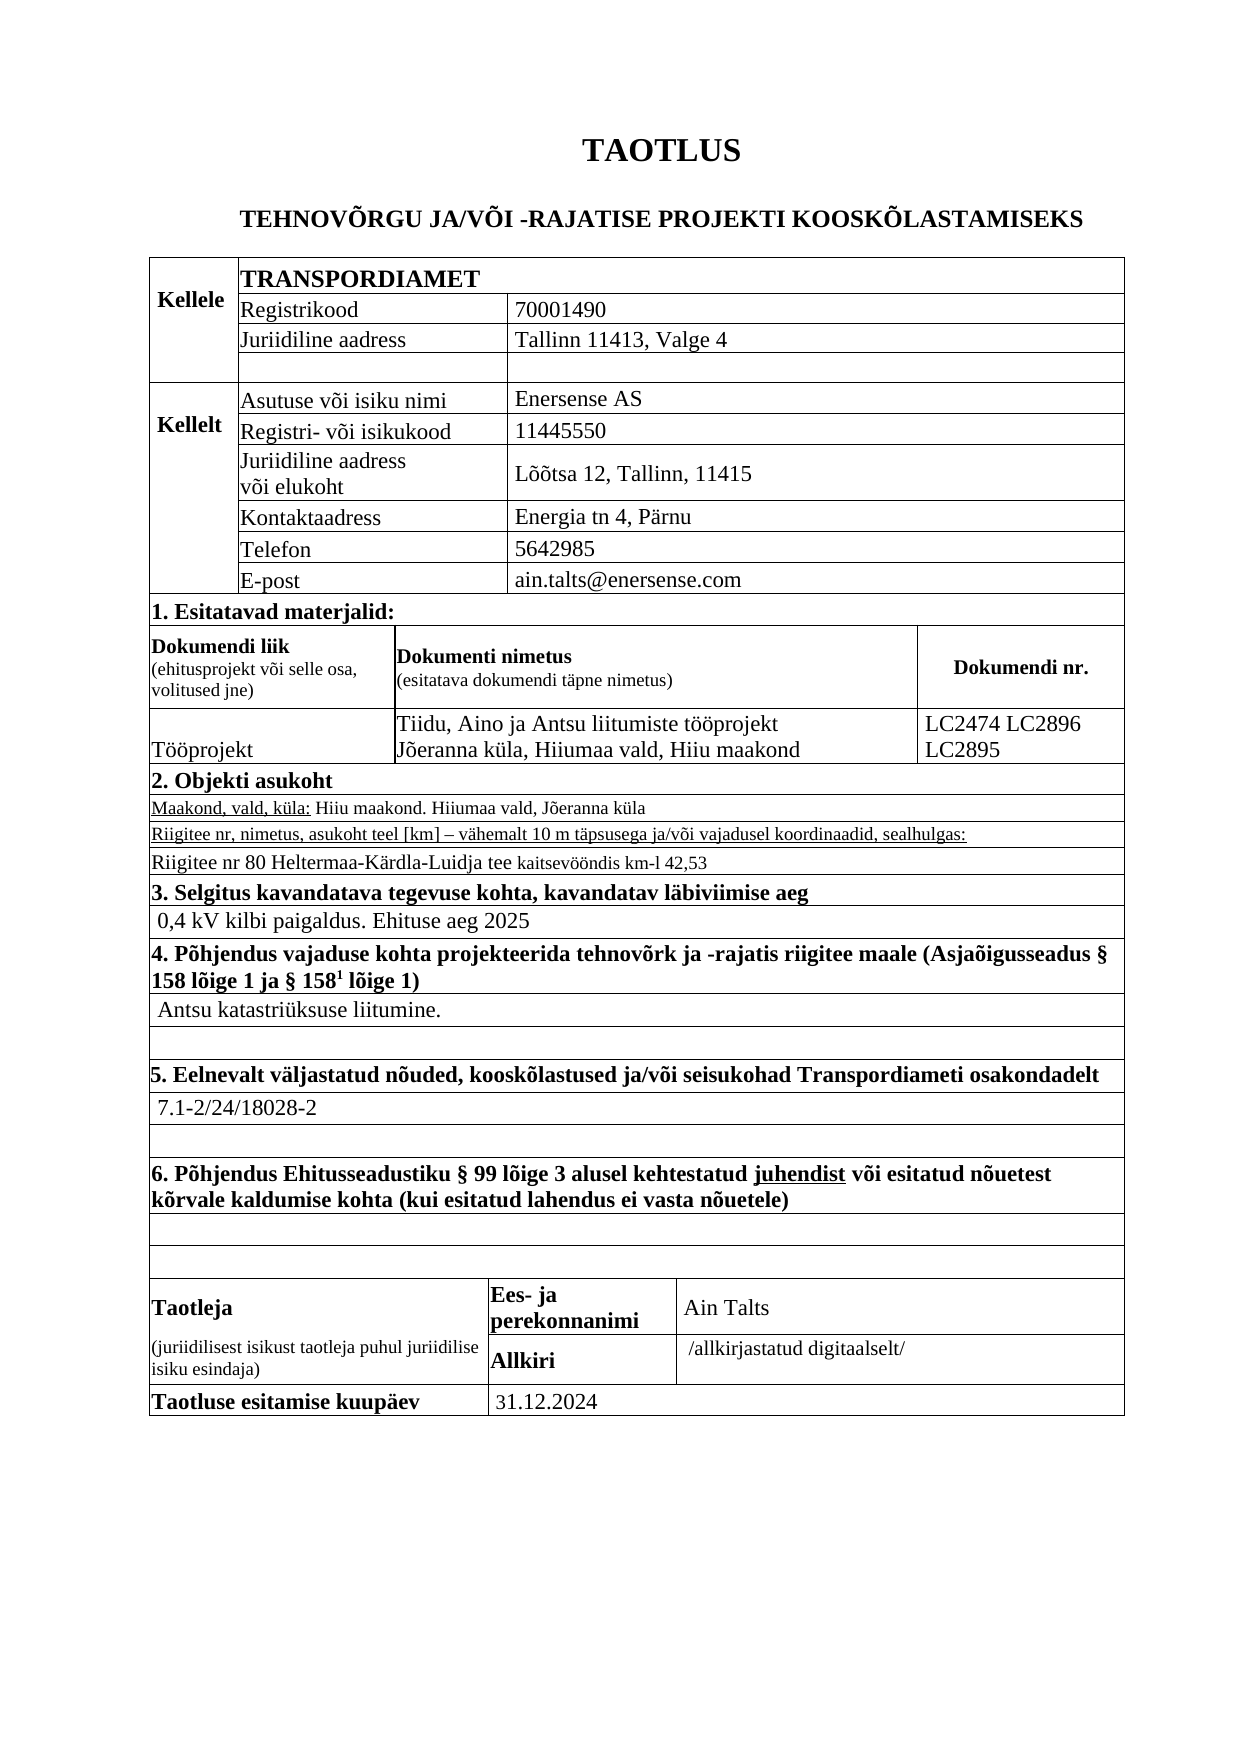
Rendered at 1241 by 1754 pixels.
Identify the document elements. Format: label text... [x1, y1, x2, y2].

table_cell Dokumenti nimetus (esitatava dokumendi täpne nimetus) [396, 626, 917, 707]
table_cell E-post [239, 563, 507, 593]
table_cell Lõõtsa 12, Tallinn, 11415 [508, 445, 1124, 499]
table_cell Riigitee nr, nimetus, asukoht teel [km] – vähemalt 10 m täpsusega ja/või vajadusel koordinaadid, sealhulgas: [150, 822, 1124, 847]
table_cell Energia tn 4, Pärnu [508, 501, 1124, 531]
table_cell Dokumendi liik (ehitusprojekt või selle osa, volitused jne) [150, 626, 394, 707]
table_cell [150, 1214, 1124, 1245]
table_cell 11445550 [508, 414, 1124, 444]
table_cell Riigitee nr 80 Heltermaa-Kärdla-Luidja tee kaitsevööndis km-l 42,53 [150, 848, 1124, 874]
table_cell 5. Eelnevalt väljastatud nõuded, kooskõlastused ja/või seisukohad Transpordiameti osakondadelt [150, 1060, 1124, 1092]
table_cell Antsu katastriüksuse liitumine. [150, 994, 1124, 1026]
table_cell [150, 1027, 1124, 1059]
table_cell Juriidiline aadress või elukoht [239, 445, 507, 499]
text TAOTLUS [177, 130, 1146, 168]
table_cell Tiidu, Aino ja Antsu liitumiste tööprojekt Jõeranna küla, Hiiumaa vald, Hiiu maakond [396, 709, 917, 763]
table_cell (juriidilisest isikust taotleja puhul juriidilise isiku esindaja) [150, 1334, 488, 1384]
table_cell Tallinn 11413, Valge 4 [508, 324, 1124, 352]
table_cell [150, 1246, 1124, 1278]
table_cell ain.talts@enersense.com [508, 563, 1124, 593]
table_cell Kellelt [150, 383, 238, 593]
table_header TRANSPORDIAMET [239, 258, 1124, 293]
table_cell Dokumendi nr. [918, 626, 1124, 707]
table_cell 31.12.2024 [489, 1385, 1124, 1415]
table_cell Enersense AS [508, 383, 1124, 413]
table_cell 6. Põhjendus Ehitusseadustiku § 99 lõige 3 alusel kehtestatud juhendist või esitatud nõuetest kõrvale kaldumise kohta (kui esitatud lahendus ei vasta nõuetele) [150, 1158, 1124, 1212]
table_cell Asutuse või isiku nimi [239, 383, 507, 413]
table_cell Tööprojekt [150, 709, 394, 763]
table_cell 2. Objekti asukoht [150, 764, 1124, 794]
table_cell 70001490 [508, 294, 1124, 322]
table_cell /allkirjastatud digitaalselt/ [677, 1335, 1124, 1384]
table_cell Ees- ja perekonnanimi [489, 1279, 676, 1333]
text TEHNOVÕRGU JA/VÕI -RAJATISE PROJEKTI KOOSKÕLASTAMISEKS [177, 204, 1146, 233]
table_cell 5642985 [508, 532, 1124, 562]
table_cell Registrikood [239, 294, 507, 322]
table_cell Telefon [239, 532, 507, 562]
table_cell 4. Põhjendus vajaduse kohta projekteerida tehnovõrk ja -rajatis riigitee maale (Asjaõigusseadus § 158 lõige 1 ja § 1581 lõige 1) [150, 939, 1124, 993]
table_cell Ain Talts [677, 1279, 1124, 1333]
table_cell Taotluse esitamise kuupäev [150, 1385, 488, 1415]
table_cell Taotleja [150, 1279, 488, 1333]
table_cell LC2474 LC2896 LC2895 [918, 709, 1124, 763]
table_cell 3. Selgitus kavandatava tegevuse kohta, kavandatav läbiviimise aeg [150, 875, 1124, 905]
table_cell Registri- või isikukood [239, 414, 507, 444]
table_cell 1. Esitatavad materjalid: [150, 594, 1124, 624]
table_cell 7.1-2/24/18028-2 [150, 1093, 1124, 1124]
table_cell Allkiri [489, 1335, 676, 1384]
table_cell [150, 1125, 1124, 1157]
table_cell [239, 353, 507, 382]
table_cell [508, 353, 1124, 382]
table_cell Kontaktaadress [239, 501, 507, 531]
table_cell Maakond, vald, küla: Hiiu maakond. Hiiumaa vald, Jõeranna küla [150, 795, 1124, 821]
table_cell 0,4 kV kilbi paigaldus. Ehituse aeg 2025 [150, 906, 1124, 938]
table_header Kellele [150, 258, 238, 382]
table_cell Juriidiline aadress [239, 324, 507, 352]
